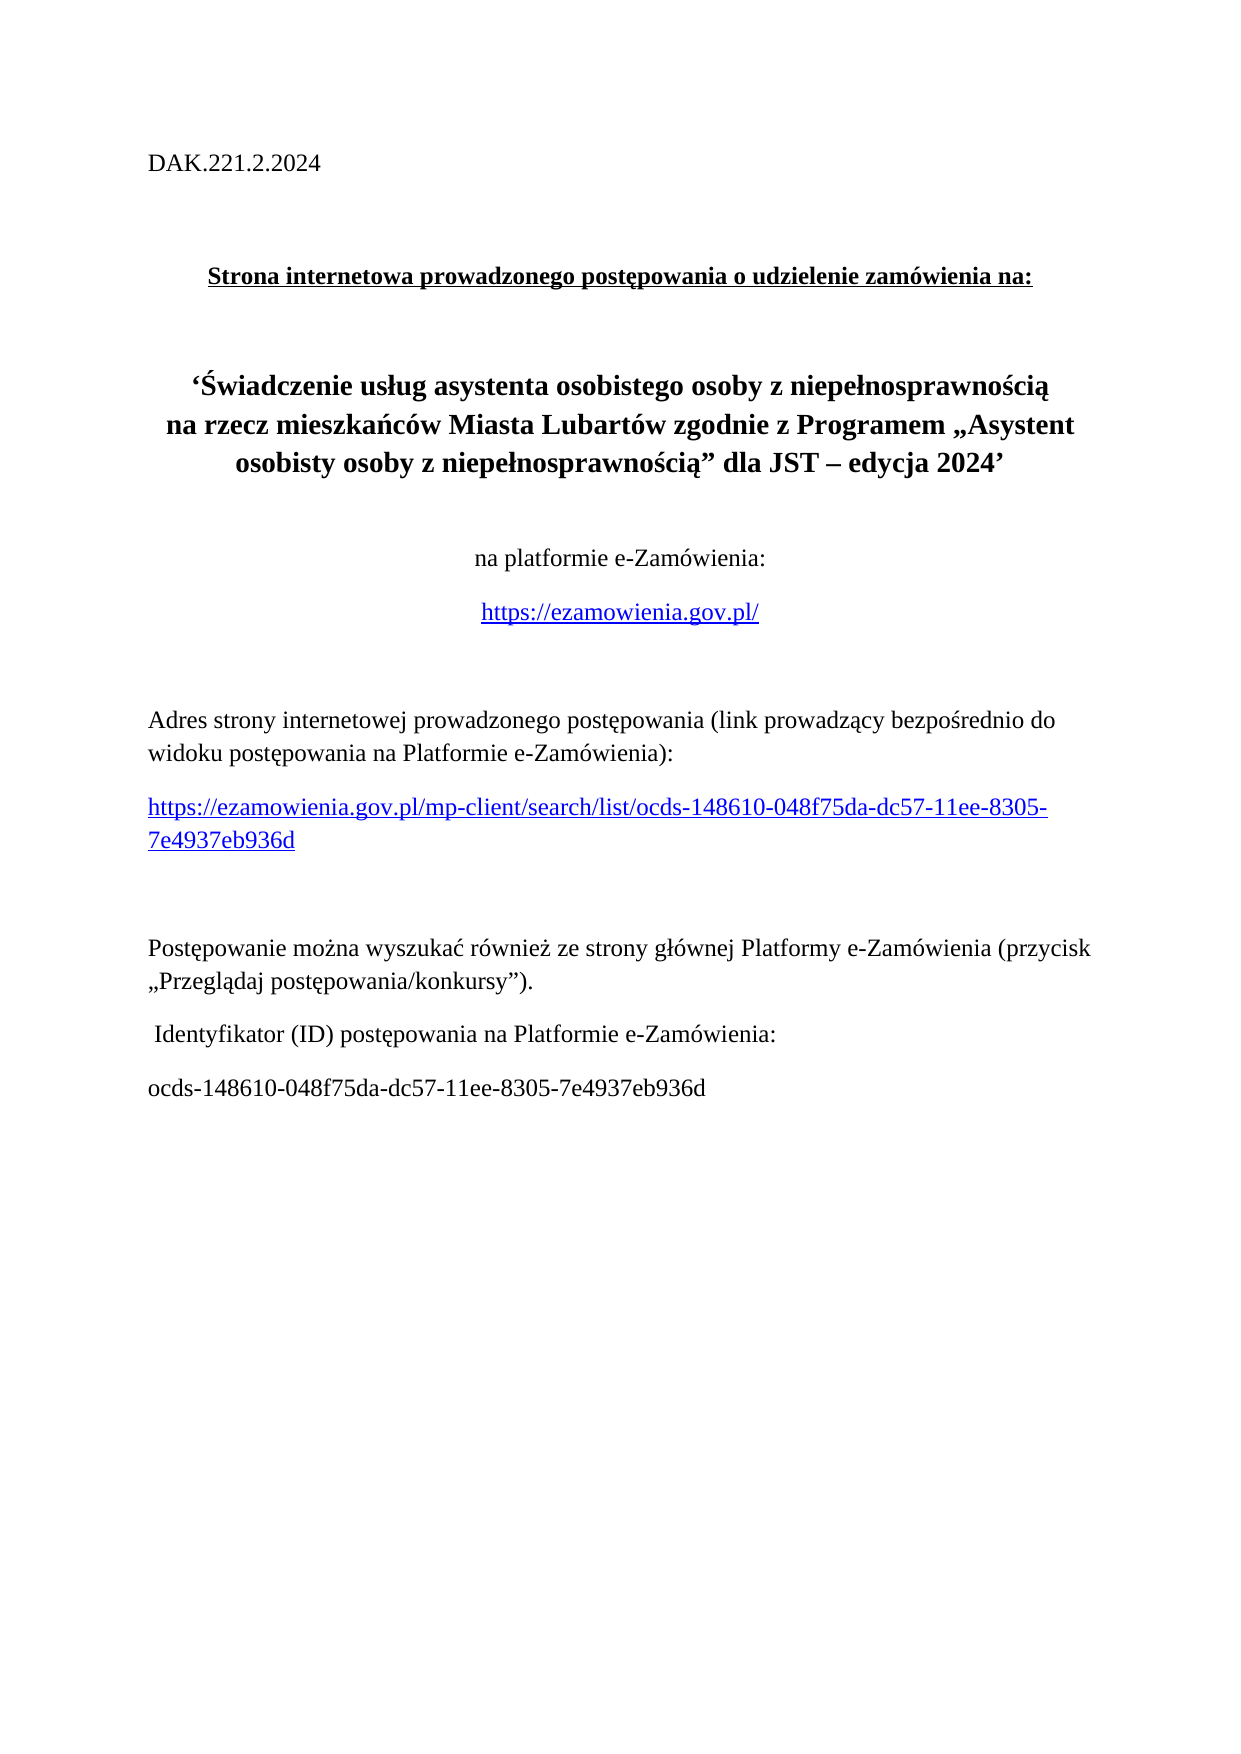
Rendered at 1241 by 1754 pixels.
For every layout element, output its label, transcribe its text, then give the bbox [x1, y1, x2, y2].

text DAK.221.2.2024 [148, 148, 1093, 176]
text https://ezamowienia.gov.pl/mp-client/search/list/ocds-148610-048f75da-dc57-11ee-8305-7e4937eb936d [148, 792, 1093, 854]
text Adres strony internetowej prowadzonego postępowania (link prowadzący bezpośrednio do widoku postępowania na Platformie e-Zamówienia): [148, 705, 1093, 767]
text https://ezamowienia.gov.pl/ [148, 597, 1093, 626]
text ocds-148610-048f75da-dc57-11ee-8305-7e4937eb936d [148, 1073, 1093, 1102]
text ‘Świadczenie usług asystenta osobistego osoby z niepełnosprawnością na rzecz mieszkańców Miasta Lubartów zgodnie z Programem „Asystent osobisty osoby z niepełnosprawnością” dla JST – edycja 2024’ [148, 368, 1093, 479]
text Identyfikator (ID) postępowania na Platformie e-Zamówienia: [148, 1019, 1093, 1048]
text na platformie e-Zamówienia: [148, 543, 1093, 572]
text Postępowanie można wyszukać również ze strony głównej Platformy e-Zamówienia (przycisk „Przeglądaj postępowania/konkursy”). [148, 933, 1093, 994]
text Strona internetowa prowadzonego postępowania o udzielenie zamówienia na: [148, 261, 1093, 289]
